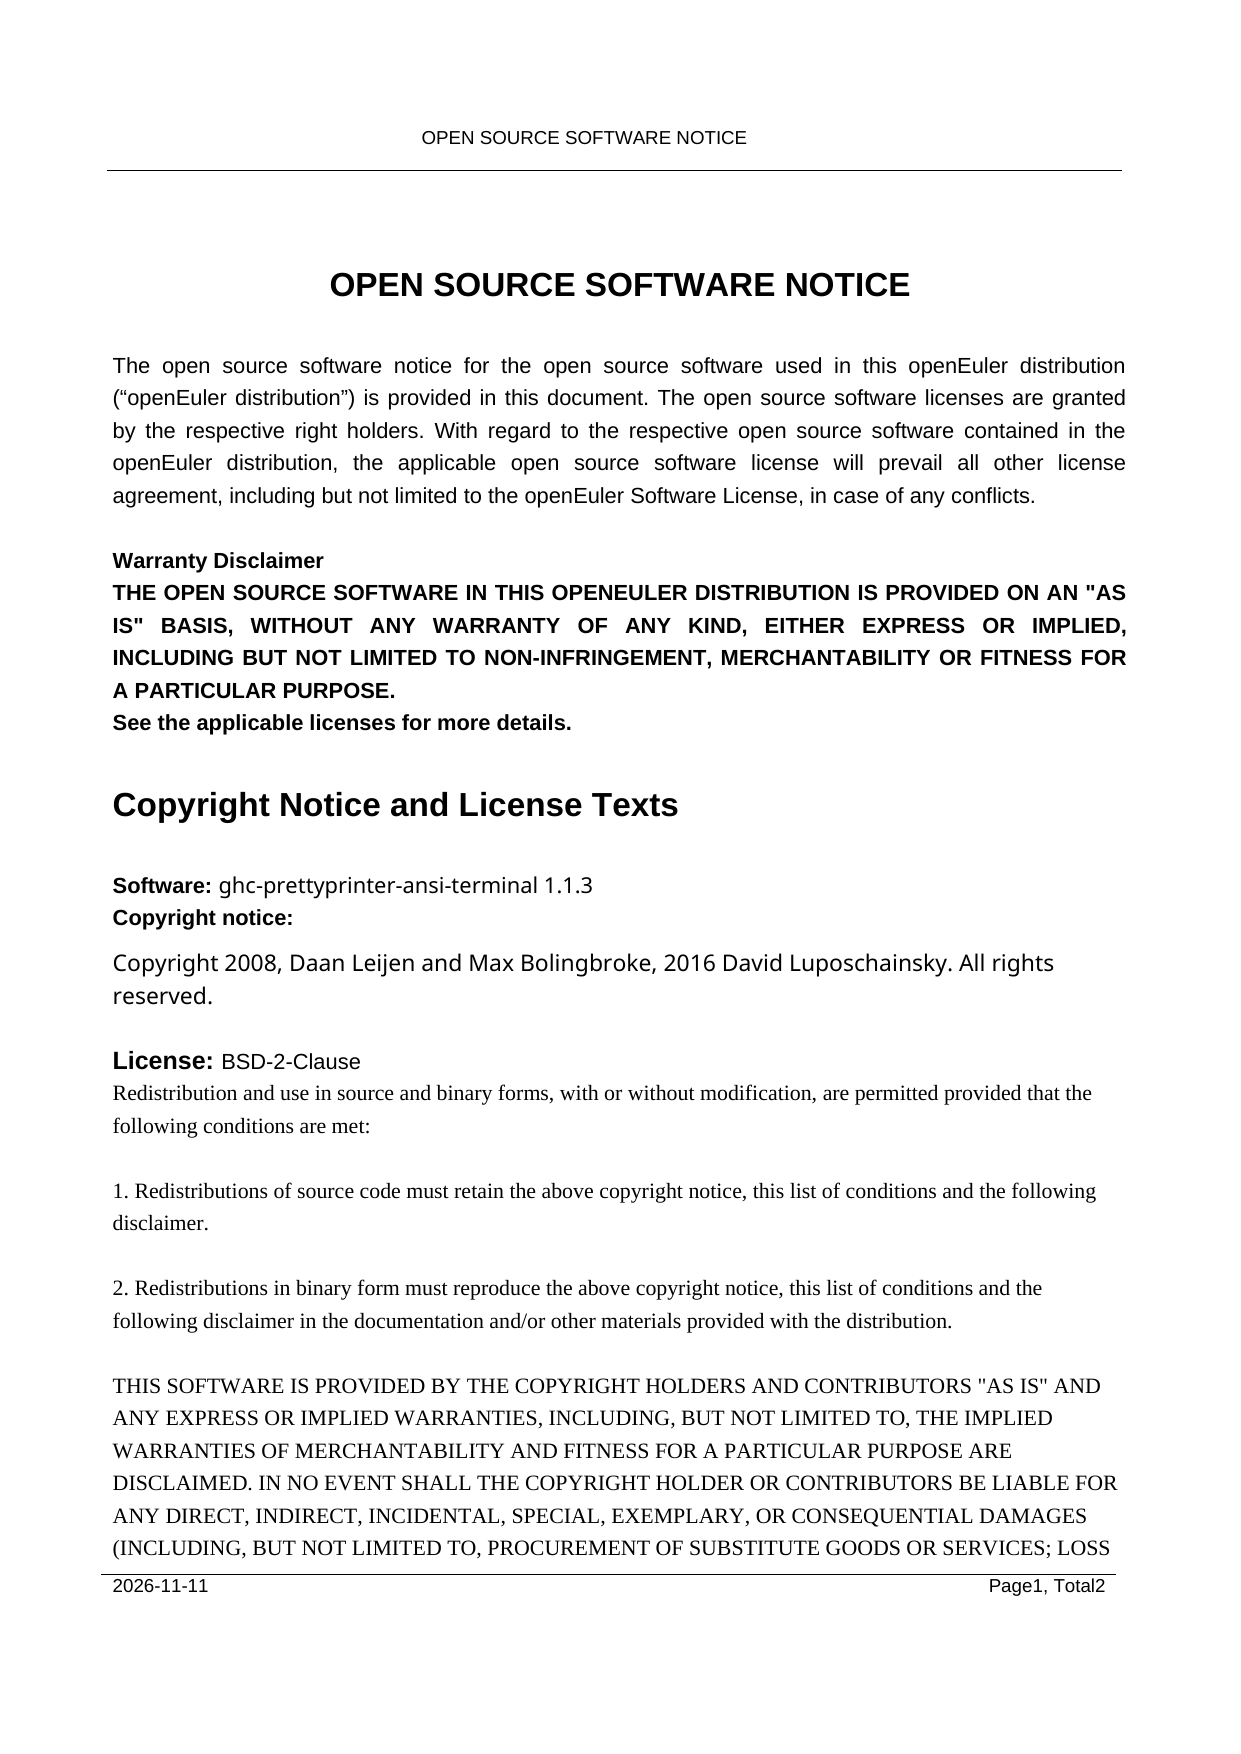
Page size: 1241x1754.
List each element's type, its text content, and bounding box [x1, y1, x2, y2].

text License: BSD-2-Clause [112, 1044, 1128, 1077]
text Copyright 2008, Daan Leijen and Max Bolingbroke, 2016 David Luposchainsky. All rights reserved. [112, 947, 1128, 1044]
text Copyright notice: [112, 901, 1128, 934]
title Software: ghc-prettyprinter-ansi-terminal 1.1.3 [112, 869, 1128, 901]
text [112, 1077, 1128, 1564]
text THE OPEN SOURCE SOFTWARE IN THIS OPENEULER DISTRIBUTION IS PROVIDED ON AN "AS IS" BASIS, WITHOUT ANY WARRANTY OF ANY KIND, EITHER EXPRESS OR IMPLIED, INCLUDING BUT NOT LIMITED TO NON-INFRINGEMENT, MERCHANTABILITY OR FITNESS FOR A PARTICULAR PURPOSE. See the applicable licenses for more details. [112, 576, 1128, 739]
text Warranty Disclaimer [112, 544, 1128, 576]
text OPEN SOURCE SOFTWARE NOTICE [112, 251, 1128, 316]
text Copyright Notice and License Texts [112, 771, 1128, 836]
text The open source software notice for the open source software used in this openEuler distribution (“openEuler distribution”) is provided in this document. The open source software licenses are granted by the respective right holders. With regard to the respective open source software contained in the openEuler distribution, the applicable open source software license will prevail all other license agreement, including but not limited to the openEuler Software License, in case of any conflicts. [112, 349, 1128, 511]
